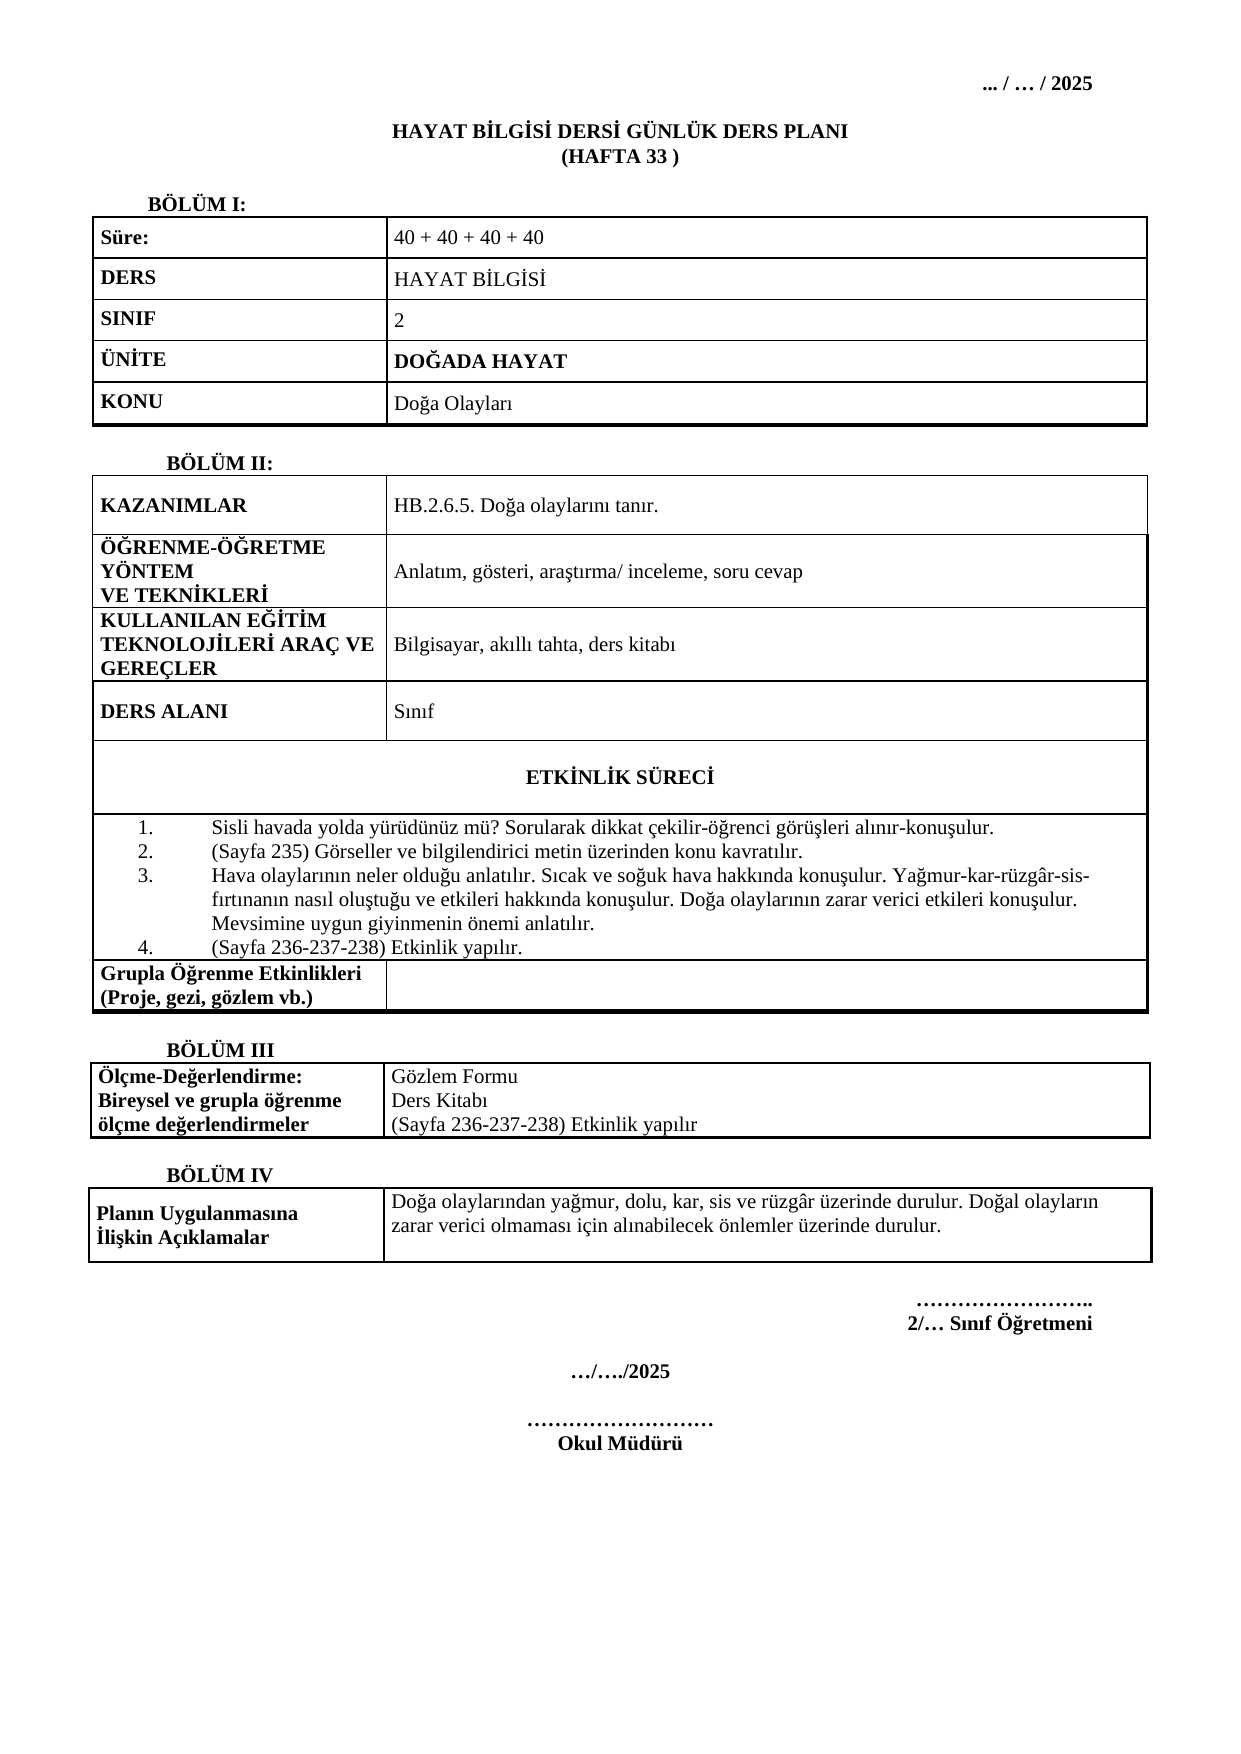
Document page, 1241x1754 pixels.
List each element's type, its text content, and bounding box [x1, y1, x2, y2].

table_cell [387, 961, 1146, 1009]
table_header Doğa olaylarından yağmur, dolu, kar, sis ve rüzgâr üzerinde durulur. Doğal olayların zarar verici olmaması için alınabilecek önlemler üzerinde durulur. [385, 1189, 1150, 1261]
table_cell ETKİNLİK SÜRECİ [94, 741, 1146, 813]
table_header Süre: [94, 218, 386, 257]
text BÖLÜM I: [148, 192, 1092, 216]
table_cell 2 [388, 300, 1146, 340]
text (HAFTA 33 ) [148, 143, 1092, 168]
text …………………….. [148, 1287, 1092, 1311]
table_cell Sisli havada yolda yürüdünüz mü? Sorularak dikkat çekilir-öğrenci görüşleri alınır-konuşulur. (Sayfa 235) Görseller ve bilgilendirici metin üzerinden konu kavratılır. Hava olaylarının neler olduğu anlatılır. Sıcak ve soğuk hava hakkında konuşulur. Yağmur-kar-rüzgâr-sis-fırtınanın nasıl oluştuğu ve etkileri hakkında konuşulur. Doğa olaylarının zarar verici etkileri konuşulur. Mevsimine uygun giyinmenin önemi anlatılır. (Sayfa 236-237-238) Etkinlik yapılır. [94, 815, 1146, 959]
text ……………………… [148, 1407, 1092, 1431]
table_cell Anlatım, gösteri, araştırma/ inceleme, soru cevap [387, 535, 1146, 607]
text HAYAT BİLGİSİ DERSİ GÜNLÜK DERS PLANI [148, 119, 1092, 143]
table_cell SINIF [94, 300, 386, 340]
table_cell Bilgisayar, akıllı tahta, ders kitabı [387, 608, 1146, 680]
table_cell KONU [94, 383, 386, 422]
table_cell Grupla Öğrenme Etkinlikleri (Proje, gezi, gözlem vb.) [94, 961, 386, 1009]
table_cell DERS ALANI [94, 682, 386, 740]
table_header Ölçme-Değerlendirme: Bireysel ve grupla öğrenme ölçme değerlendirmeler [92, 1064, 383, 1136]
table_cell DOĞADA HAYAT [388, 341, 1146, 381]
subtitle BÖLÜM IV [148, 1162, 1092, 1187]
table_cell Sınıf [387, 682, 1146, 740]
subtitle BÖLÜM III [148, 1038, 1092, 1062]
table_cell DERS [94, 259, 386, 298]
text Okul Müdürü [148, 1431, 1092, 1455]
table_cell ÖĞRENME-ÖĞRETME YÖNTEM VE TEKNİKLERİ [93, 535, 386, 607]
table_header 40 + 40 + 40 + 40 [388, 218, 1146, 257]
table_cell ÜNİTE [94, 341, 386, 381]
table_cell Doğa Olayları [388, 383, 1146, 422]
text BÖLÜM II: [148, 451, 1092, 475]
table_cell HAYAT BİLGİSİ [388, 259, 1146, 298]
text …/…./2025 [148, 1359, 1092, 1383]
text 2/… Sınıf Öğretmeni [148, 1311, 1092, 1335]
table_header KAZANIMLAR [93, 476, 386, 534]
text ... / … / 2025 [148, 71, 1092, 95]
table_header HB.2.6.5. Doğa olaylarını tanır. [387, 476, 1147, 534]
table_header Planın Uygulanmasına İlişkin Açıklamalar [90, 1189, 383, 1261]
table_header Gözlem Formu Ders Kitabı (Sayfa 236-237-238) Etkinlik yapılır [385, 1064, 1149, 1136]
table_cell KULLANILAN EĞİTİM TEKNOLOJİLERİ ARAÇ VE GEREÇLER [93, 608, 386, 680]
